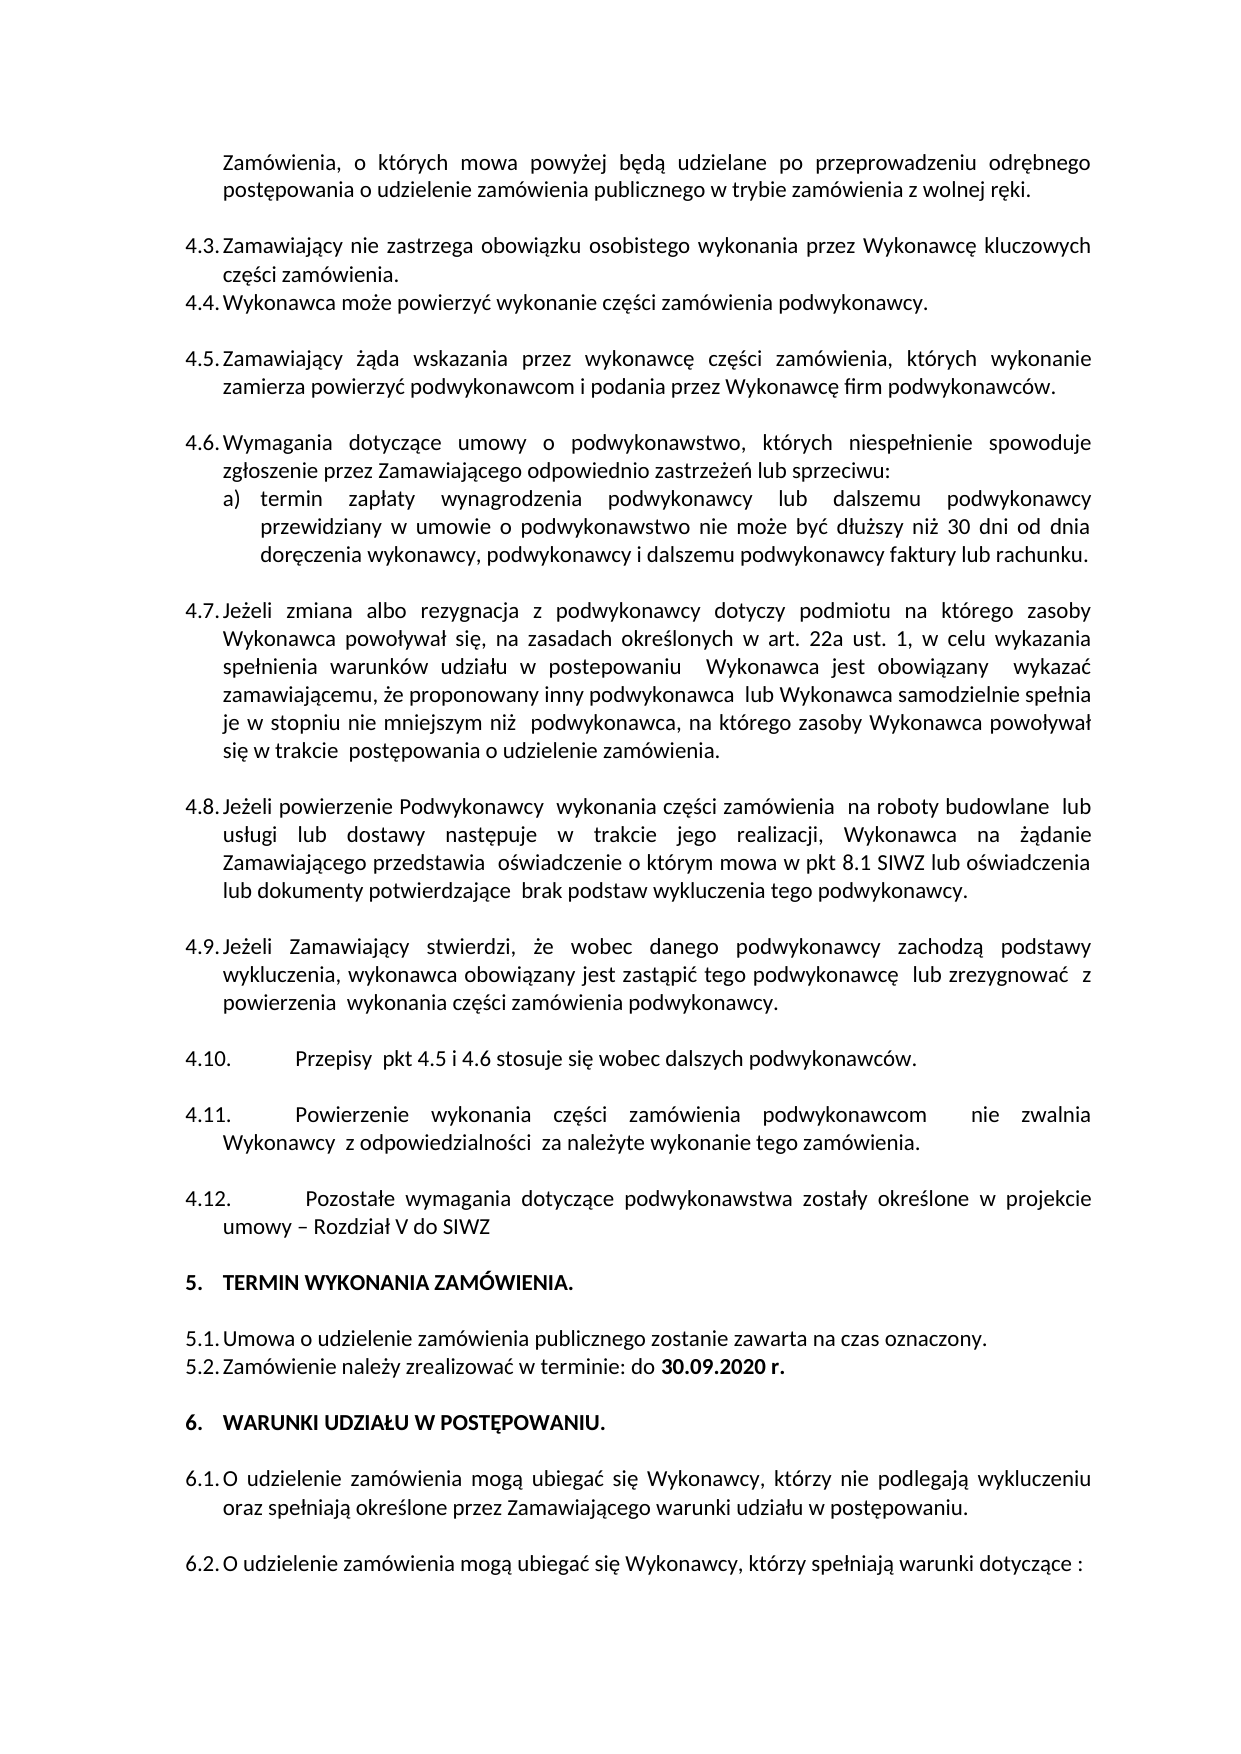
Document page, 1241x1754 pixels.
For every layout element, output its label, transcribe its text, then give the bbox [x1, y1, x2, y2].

list O udzielenie zamówienia mogą ubiegać się Wykonawcy, którzy nie podlegają wykluczeniu oraz spełniają określone przez Zamawiającego warunki udziału w postępowaniu. [185, 1464, 1093, 1521]
list Umowa o udzielenie zamówienia publicznego zostanie zawarta na czas oznaczony. [185, 1324, 1093, 1352]
list Wymagania dotyczące umowy o podwykonawstwo, których niespełnienie spowoduje zgłoszenie przez Zamawiającego odpowiednio zastrzeżeń lub sprzeciwu: [185, 428, 1093, 484]
list Powierzenie wykonania części zamówienia podwykonawcom nie zwalnia Wykonawcy z odpowiedzialności za należyte wykonanie tego zamówienia. [185, 1100, 1093, 1156]
list Jeżeli powierzenie Podwykonawcy wykonania części zamówienia na roboty budowlane lub usługi lub dostawy następuje w trakcie jego realizacji, Wykonawca na żądanie Zamawiającego przedstawia oświadczenie o którym mowa w pkt 8.1 SIWZ lub oświadczenia lub dokumenty potwierdzające brak podstaw wykluczenia tego podwykonawcy. [185, 792, 1093, 904]
list Jeżeli Zamawiający stwierdzi, że wobec danego podwykonawcy zachodzą podstawy wykluczenia, wykonawca obowiązany jest zastąpić tego podwykonawcę lub zrezygnować z powierzenia wykonania części zamówienia podwykonawcy. [185, 932, 1093, 1016]
list Zamawiający żąda wskazania przez wykonawcę części zamówienia, których wykonanie zamierza powierzyć podwykonawcom i podania przez Wykonawcę firm podwykonawców. [185, 344, 1093, 400]
list Jeżeli zmiana albo rezygnacja z podwykonawcy dotyczy podmiotu na którego zasoby Wykonawca powoływał się, na zasadach określonych w art. 22a ust. 1, w celu wykazania spełnienia warunków udziału w postepowaniu Wykonawca jest obowiązany wykazać zamawiającemu, że proponowany inny podwykonawca lub Wykonawca samodzielnie spełnia je w stopniu nie mniejszym niż podwykonawca, na którego zasoby Wykonawca powoływał się w trakcie postępowania o udzielenie zamówienia. [185, 596, 1093, 764]
list O udzielenie zamówienia mogą ubiegać się Wykonawcy, którzy spełniają warunki dotyczące : [185, 1549, 1093, 1577]
list Pozostałe wymagania dotyczące podwykonawstwa zostały określone w projekcie umowy – Rozdział V do SIWZ [185, 1184, 1093, 1240]
list Wykonawca może powierzyć wykonanie części zamówienia podwykonawcy. [185, 288, 1093, 316]
list Zamówienie należy zrealizować w terminie: do 30.09.2020 r. [185, 1352, 1093, 1381]
list Zamawiający nie zastrzega obowiązku osobistego wykonania przez Wykonawcę kluczowych części zamówienia. [185, 232, 1093, 288]
list Zamówienia, o których mowa powyżej będą udzielane po przeprowadzeniu odrębnego postępowania o udzielenie zamówienia publicznego w trybie zamówienia z wolnej ręki. [223, 148, 1093, 204]
list WARUNKI UDZIAŁU W POSTĘPOWANIU. [185, 1408, 1093, 1437]
list termin zapłaty wynagrodzenia podwykonawcy lub dalszemu podwykonawcy przewidziany w umowie o podwykonawstwo nie może być dłuższy niż 30 dni od dnia doręczenia wykonawcy, podwykonawcy i dalszemu podwykonawcy faktury lub rachunku. [223, 484, 1093, 568]
list Przepisy pkt 4.5 i 4.6 stosuje się wobec dalszych podwykonawców. [185, 1044, 1093, 1072]
list TERMIN WYKONANIA ZAMÓWIENIA. [185, 1268, 1093, 1296]
